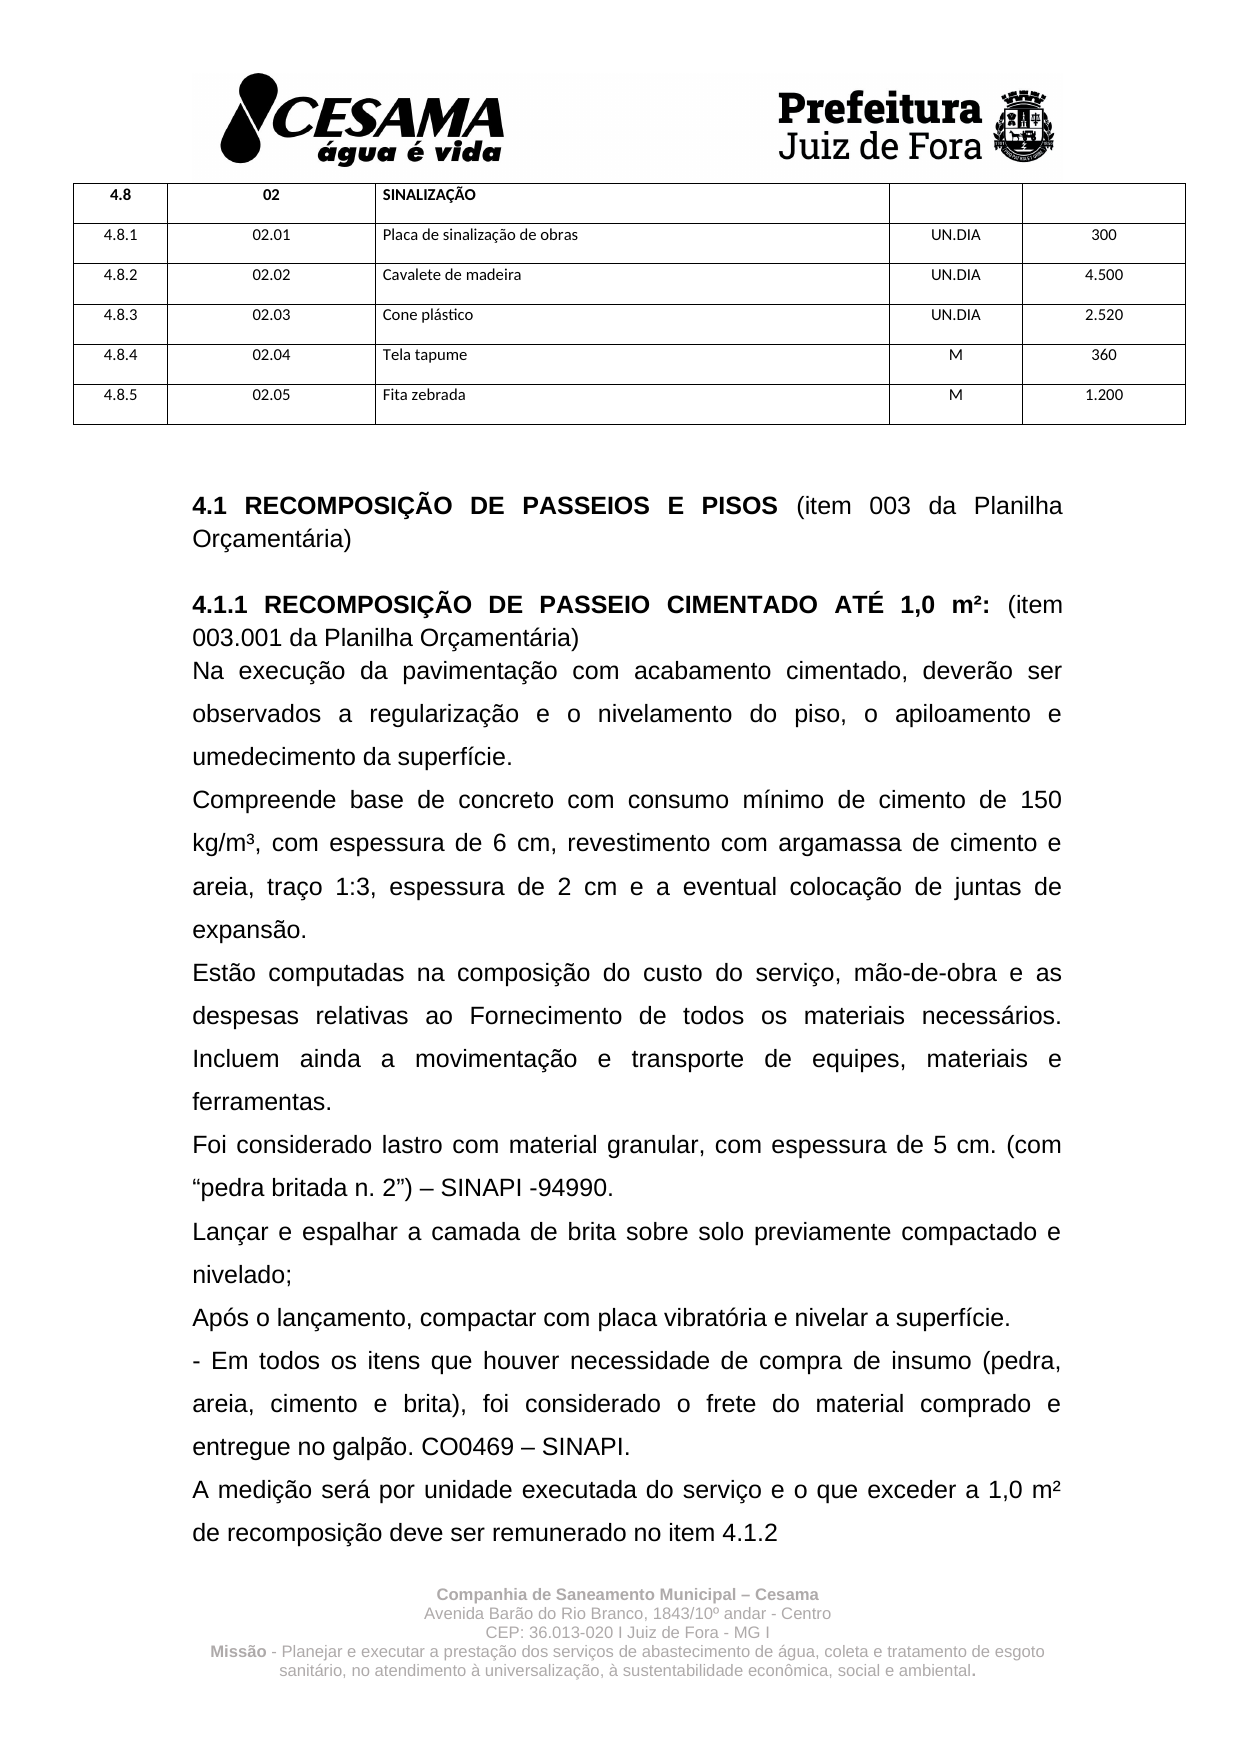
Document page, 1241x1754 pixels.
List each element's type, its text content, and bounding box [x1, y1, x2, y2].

table_cell 300 [1023, 224, 1185, 263]
table_cell 02 [168, 184, 375, 223]
table_cell 02.02 [168, 264, 375, 303]
table_cell [890, 184, 1022, 223]
table_cell Placa de sinalização de obras [376, 224, 889, 263]
table_cell Cone plástico [376, 305, 889, 343]
table_cell Tela tapume [376, 345, 889, 384]
table_cell UN.DIA [890, 224, 1022, 263]
table_cell 4.8 [74, 184, 167, 223]
picture [192, 73, 1063, 183]
text Foi considerado lastro com material granular, com espessura de 5 cm. (com “pedra britada n. 2”) – SINAPI -94990. [192, 1130, 1063, 1202]
table_cell UN.DIA [890, 264, 1022, 303]
table_cell UN.DIA [890, 305, 1022, 343]
text Após o lançamento, compactar com placa vibratória e nivelar a superfície. [192, 1303, 1063, 1332]
table_cell 4.8.2 [74, 264, 167, 303]
table_cell [1023, 184, 1185, 223]
text - Em todos os itens que houver necessidade de compra de insumo (pedra, areia, cimento e brita), foi considerado o frete do material comprado e entregue no galpão. CO0469 – SINAPI. [192, 1346, 1063, 1461]
text Estão computadas na composição do custo do serviço, mão-de-obra e as despesas relativas ao Fornecimento de todos os materiais necessários. Incluem ainda a movimentação e transporte de equipes, materiais e ferramentas. [192, 958, 1063, 1116]
table_cell Cavalete de madeira [376, 264, 889, 303]
table_cell 4.8.3 [74, 305, 167, 343]
table_cell SINALIZAÇÃO [376, 184, 889, 223]
text 4.1 RECOMPOSIÇÃO DE PASSEIOS E PISOS (item 003 da Planilha Orçamentária) [192, 491, 1063, 553]
text Lançar e espalhar a camada de brita sobre solo previamente compactado e nivelado; [192, 1217, 1063, 1288]
table_cell M [890, 385, 1022, 424]
table_cell 4.500 [1023, 264, 1185, 303]
table_cell 4.8.1 [74, 224, 167, 263]
table_cell 02.04 [168, 345, 375, 384]
table_cell 2.520 [1023, 305, 1185, 343]
table_cell Fita zebrada [376, 385, 889, 424]
table_cell 360 [1023, 345, 1185, 384]
text A medição será por unidade executada do serviço e o que exceder a 1,0 m² de recomposição deve ser remunerado no item 4.1.2 [192, 1475, 1063, 1547]
table_cell 02.01 [168, 224, 375, 263]
text Na execução da pavimentação com acabamento cimentado, deverão ser observados a regularização e o nivelamento do piso, o apiloamento e umedecimento da superfície. [192, 656, 1063, 771]
table_cell M [890, 345, 1022, 384]
table_cell 4.8.5 [74, 385, 167, 424]
table_cell 1.200 [1023, 385, 1185, 424]
text 4.1.1 RECOMPOSIÇÃO DE PASSEIO CIMENTADO ATÉ 1,0 m²: (item 003.001 da Planilha Orçamentária) [192, 590, 1063, 652]
table_cell 4.8.4 [74, 345, 167, 384]
text Compreende base de concreto com consumo mínimo de cimento de 150 kg/m³, com espessura de 6 cm, revestimento com argamassa de cimento e areia, traço 1:3, espessura de 2 cm e a eventual colocação de juntas de expansão. [192, 785, 1063, 943]
table_cell 02.03 [168, 305, 375, 343]
table_cell 02.05 [168, 385, 375, 424]
